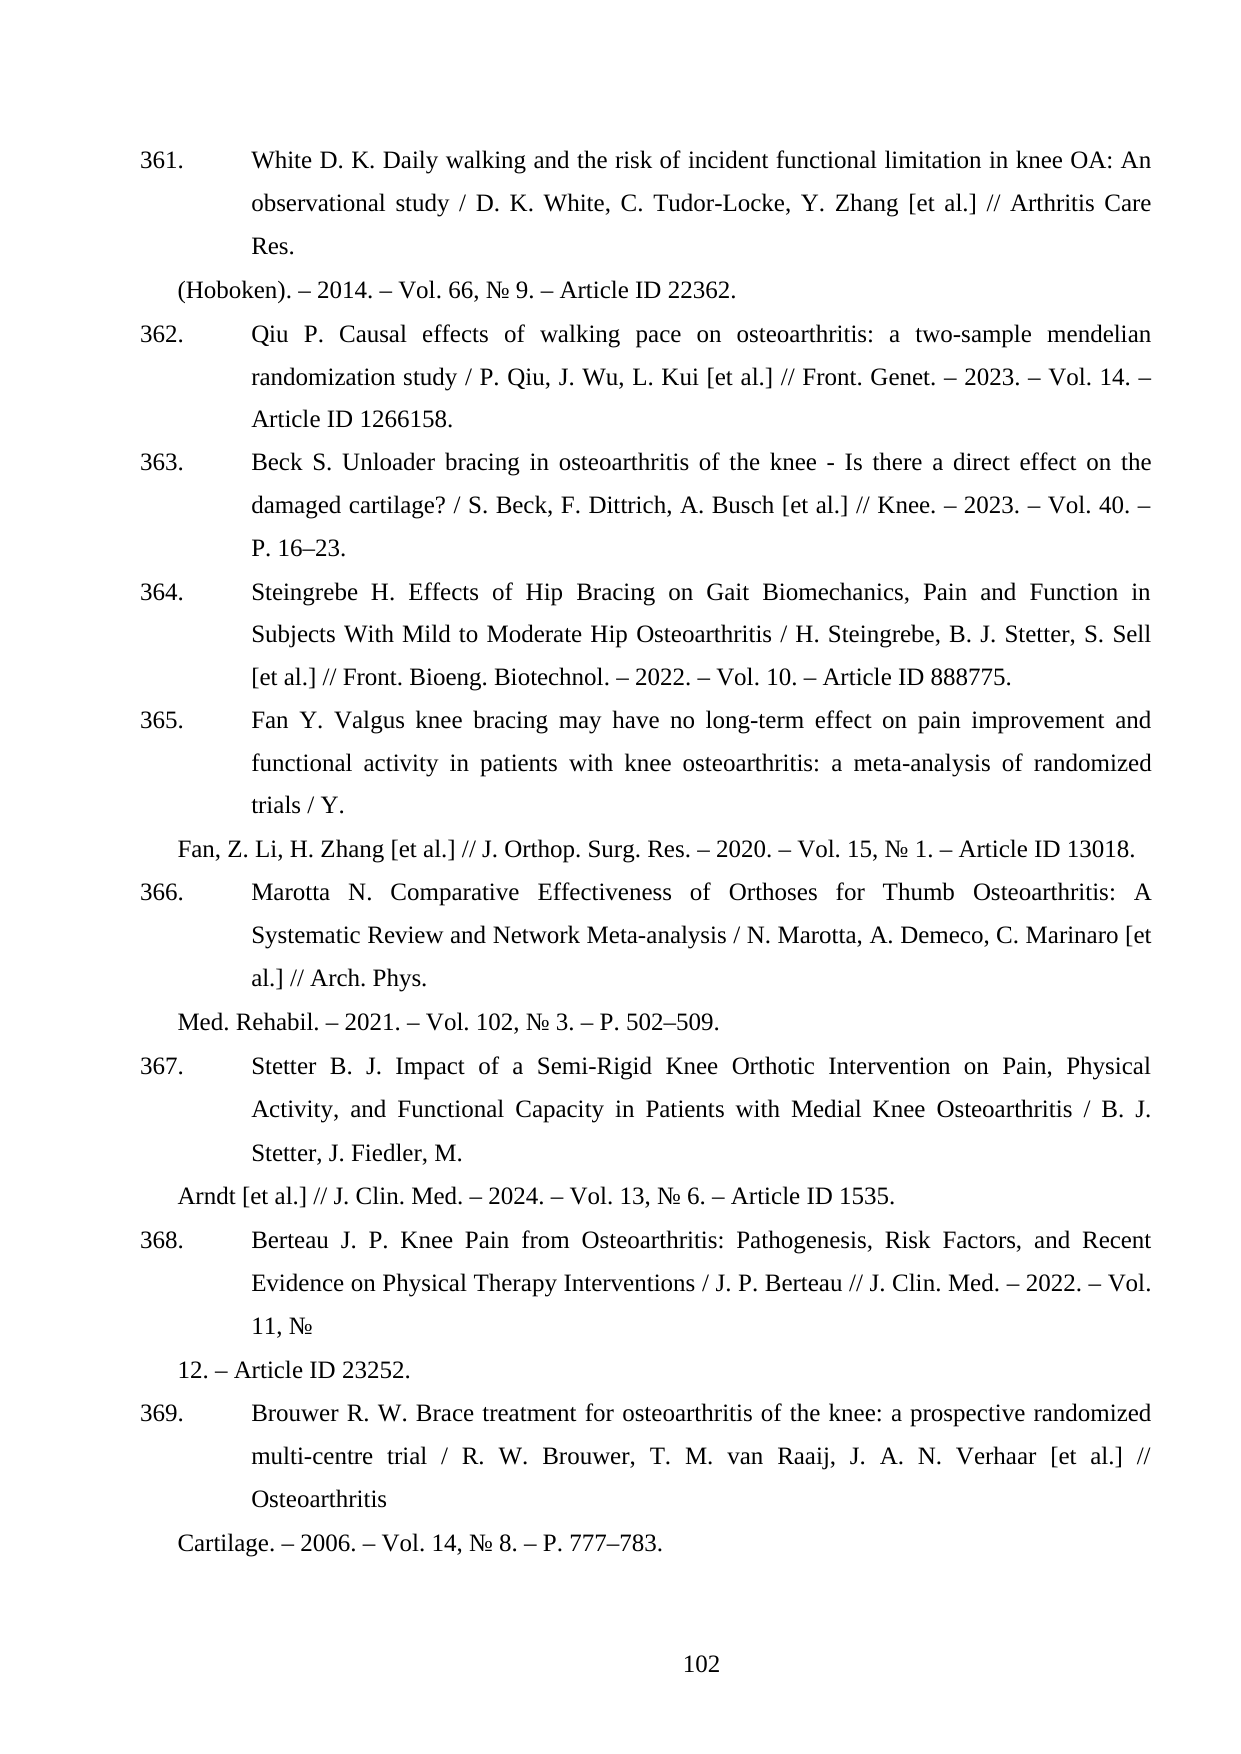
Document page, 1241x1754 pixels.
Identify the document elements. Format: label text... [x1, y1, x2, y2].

text Cartilage. – 2006. – Vol. 14, № 8. – P. 777–783. [177, 1528, 1153, 1557]
text Fan, Z. Li, H. Zhang [et al.] // J. Orthop. Surg. Res. – 2020. – Vol. 15, № 1. – Article ID 13018. [177, 834, 1153, 863]
list Berteau J. P. Knee Pain from Osteoarthritis: Pathogenesis, Risk Factors, and Recent Evidence on Physical Therapy Interventions / J. P. Berteau // J. Clin. Med. – 2022. – Vol. 11, № [140, 1225, 1153, 1340]
text (Hoboken). – 2014. – Vol. 66, № 9. – Article ID 22362. [177, 275, 1153, 304]
list Fan Y. Valgus knee bracing may have no long-term effect on pain improvement and functional activity in patients with knee osteoarthritis: a meta-analysis of randomized trials / Y. [140, 705, 1153, 819]
text Arndt [et al.] // J. Clin. Med. – 2024. – Vol. 13, № 6. – Article ID 1535. [177, 1181, 1153, 1210]
list White D. K. Daily walking and the risk of incident functional limitation in knee OA: An observational study / D. K. White, C. Tudor-Locke, Y. Zhang [et al.] // Arthritis Care Res. [140, 146, 1153, 260]
text Med. Rehabil. – 2021. – Vol. 102, № 3. – P. 502–509. [177, 1007, 1153, 1036]
list Qiu P. Causal effects of walking pace on osteoarthritis: a two-sample mendelian randomization study / P. Qiu, J. Wu, L. Kui [et al.] // Front. Genet. – 2023. – Vol. 14. – Article ID 1266158. [140, 319, 1153, 433]
list Stetter B. J. Impact of a Semi-Rigid Knee Orthotic Intervention on Pain, Physical Activity, and Functional Capacity in Patients with Medial Knee Osteoarthritis / B. J. Stetter, J. Fiedler, M. [140, 1051, 1153, 1166]
list Beck S. Unloader bracing in osteoarthritis of the knee - Is there a direct effect on the damaged cartilage? / S. Beck, F. Dittrich, A. Busch [et al.] // Knee. – 2023. – Vol. 40. – P. 16–23. [140, 447, 1153, 562]
text 12. – Article ID 23252. [177, 1355, 1153, 1383]
list Marotta N. Comparative Effectiveness of Orthoses for Thumb Osteoarthritis: A Systematic Review and Network Meta-analysis / N. Marotta, A. Demeco, C. Marinaro [et al.] // Arch. Phys. [140, 877, 1153, 992]
list Steingrebe H. Effects of Hip Bracing on Gait Biomechanics, Pain and Function in Subjects With Mild to Moderate Hip Osteoarthritis / H. Steingrebe, B. J. Stetter, S. Sell [et al.] // Front. Bioeng. Biotechnol. – 2022. – Vol. 10. – Article ID 888775. [140, 577, 1153, 691]
list Brouwer R. W. Brace treatment for osteoarthritis of the knee: a prospective randomized multi-centre trial / R. W. Brouwer, T. M. van Raaij, J. A. N. Verhaar [et al.] // Osteoarthritis [140, 1398, 1153, 1512]
